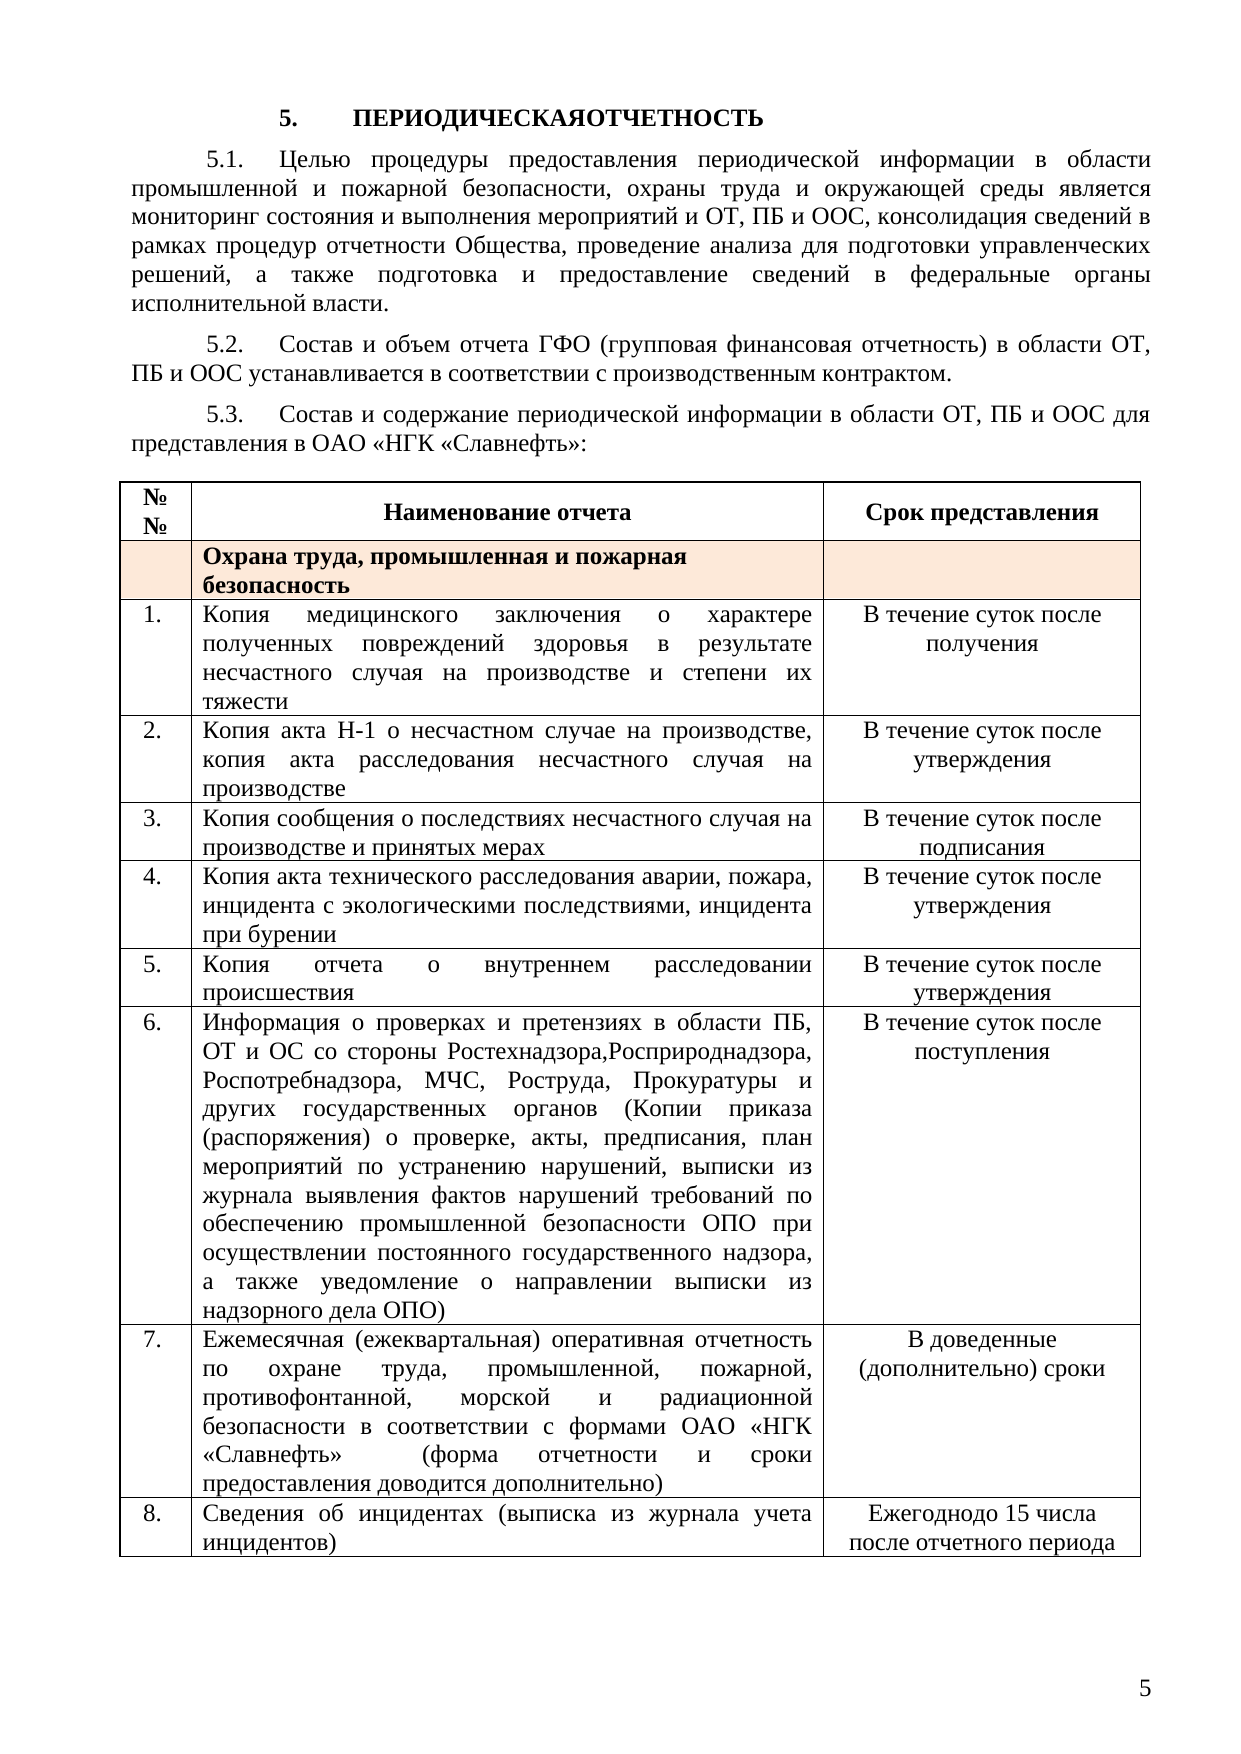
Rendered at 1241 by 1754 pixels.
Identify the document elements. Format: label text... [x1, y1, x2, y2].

table_header Срок представления [824, 483, 1140, 540]
table_cell В доведенные (дополнительно) сроки [824, 1325, 1140, 1497]
table_cell [121, 541, 191, 598]
table_cell Копия медицинского заключения о характере полученных повреждений здоровья в результате несчастного случая на производстве и степени их тяжести [192, 600, 823, 714]
table_cell В течение суток после утверждения [824, 949, 1140, 1006]
table_cell [121, 716, 191, 802]
table_cell Информация о проверках и претензиях в области ПБ, ОТ и ОС со стороны Ростехнадзора,Росприроднадзора, Роспотребнадзора, МЧС, Роструда, Прокуратуры и других государственных органов (Копии приказа (распоряжения) о проверке, акты, предписания, план мероприятий по устранению нарушений, выписки из журнала выявления фактов нарушений требований по обеспечению промышленной безопасности ОПО при осуществлении постоянного государственного надзора, а также уведомление о направлении выписки из надзорного дела ОПО) [192, 1007, 823, 1323]
table_cell Копия акта технического расследования аварии, пожара, инцидента с экологическими последствиями, инцидента при бурении [192, 861, 823, 948]
list Состав и объем отчета ГФО (групповая финансовая отчетность) в области ОТ, ПБ и ООС устанавливается в соответствии с производственным контрактом. [131, 329, 1152, 386]
table_cell В течение суток после получения [824, 600, 1140, 714]
table_cell [121, 803, 191, 860]
table_cell Копия акта Н-1 о несчастном случае на производстве, копия акта расследования несчастного случая на производстве [192, 716, 823, 802]
table_cell В течение суток после подписания [824, 803, 1140, 860]
table_cell [121, 1325, 191, 1497]
table_cell Ежемесячная (ежеквартальная) оперативная отчетность по охране труда, промышленной, пожарной, противофонтанной, морской и радиационной безопасности в соответствии с формами ОАО «НГК «Славнефть» (форма отчетности и сроки предоставления доводится дополнительно) [192, 1325, 823, 1497]
table_cell [121, 949, 191, 1006]
table_header Наименование отчета [192, 483, 823, 540]
table_cell [121, 600, 191, 714]
table_cell Копия отчета о внутреннем расследовании происшествия [192, 949, 823, 1006]
table_cell В течение суток после поступления [824, 1007, 1140, 1323]
table_cell Сведения об инцидентах (выписка из журнала учета инцидентов) [192, 1498, 823, 1556]
table_cell В течение суток после утверждения [824, 861, 1140, 948]
subtitle Периодическаяотчетность [131, 103, 1152, 131]
table_cell Копия сообщения о последствиях несчастного случая на производстве и принятых мерах [192, 803, 823, 860]
table_cell В течение суток после утверждения [824, 716, 1140, 802]
table_cell [121, 861, 191, 948]
list Состав и содержание периодической информации в области ОТ, ПБ и ООС для представления в ОАО «НГК «Славнефть»: [131, 399, 1152, 456]
table_cell [824, 541, 1140, 598]
table_cell Ежегоднодо 15 числа после отчетного периода [824, 1498, 1140, 1556]
table_cell Охрана труда, промышленная и пожарная безопасность [192, 541, 823, 598]
table_header №№ [121, 483, 191, 540]
table_cell [121, 1498, 191, 1556]
list Целью процедуры предоставления периодической информации в области промышленной и пожарной безопасности, охраны труда и окружающей среды является мониторинг состояния и выполнения мероприятий и ОТ, ПБ и ООС, консолидация сведений в рамках процедур отчетности Общества, проведение анализа для подготовки управленческих решений, а также подготовка и предоставление сведений в федеральные органы исполнительной власти. [131, 144, 1152, 316]
table_cell [121, 1007, 191, 1323]
